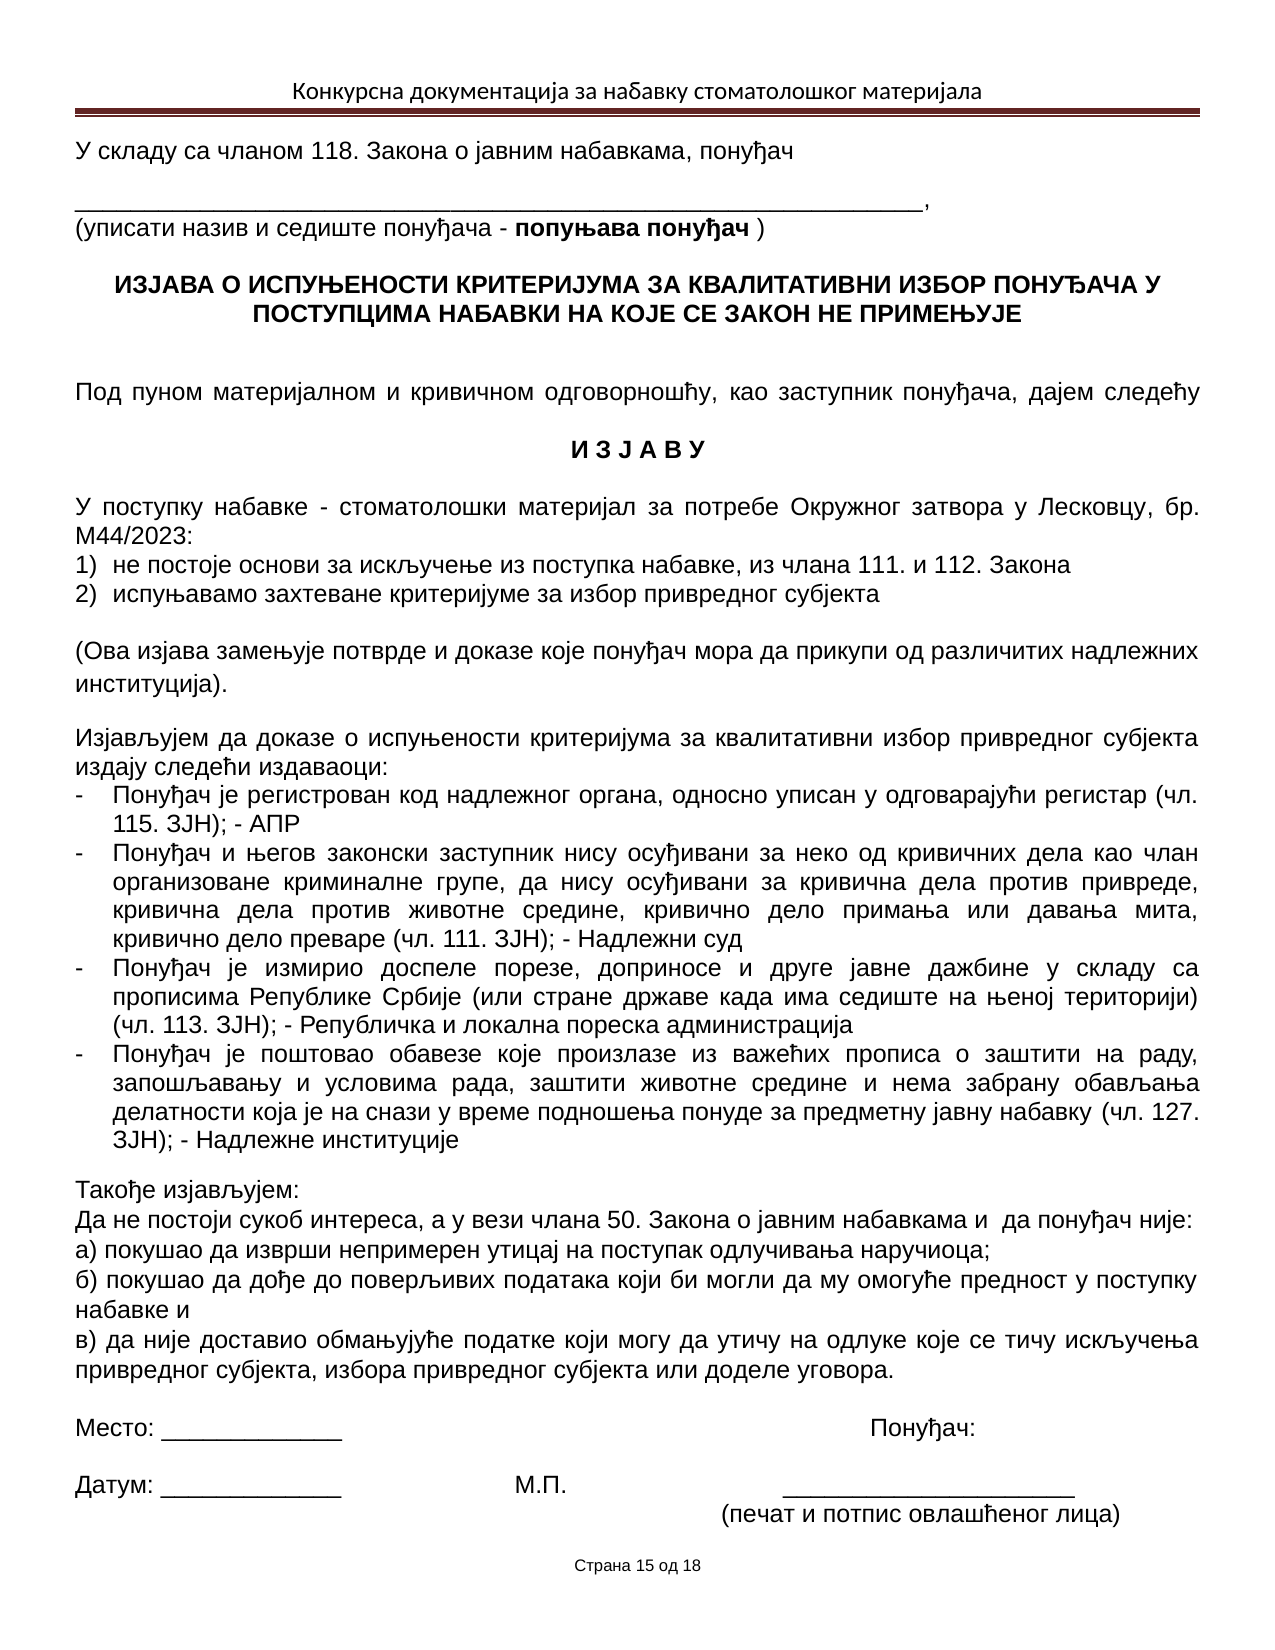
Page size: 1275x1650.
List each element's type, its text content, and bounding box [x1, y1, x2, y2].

text в) да није доставио обмањујуће податке који могу да утичу на одлуке које се тичу искључења привредног субјекта, избора привредног субјекта или доделе уговора. [75, 1324, 1200, 1384]
text а) покушао да изврши непримерен утицај на поступак одлучивања наручиоца; [75, 1234, 1200, 1264]
text Такође изјављујем: [75, 1175, 1200, 1204]
text (Ова изјава замењује потврде и доказе које понуђач мора да прикупи од различитих надлежних институција). [75, 636, 1200, 698]
text ИЗЈАВА О ИСПУЊЕНОСТИ КРИТЕРИЈУМА ЗА КВАЛИТАТИВНИ ИЗБОР ПОНУЂАЧА У ПОСТУПЦИМА НАБАВКИ НА КОЈЕ СЕ ЗАКОН НЕ ПРИМЕЊУЈЕ [75, 270, 1200, 328]
text Датум: _____________ М.П. _____________________ [47, 1470, 1200, 1499]
list не постоје основи за искључење из поступка набавке, из члана 111. и 112. Закона [75, 550, 1200, 579]
list испуњавамо захтеване критеријуме за избор привредног субјекта [75, 579, 1200, 607]
text _____________________________________________________________, [75, 184, 1200, 213]
text б) покушао да дође до поверљивих података који би могли да му омогуће предност у поступку набавке и [75, 1264, 1200, 1324]
text Изјављујем да доказе о испуњености критеријума за квалитативни избор привредног субјекта издају следећи издаваоци: [75, 723, 1200, 781]
text У складу са чланом 118. Закона о јавним набавкама, понуђач [75, 136, 1200, 165]
text Под пуном материјалном и кривичном одговорношћу, као заступник понуђача, дајем следећу [75, 377, 1200, 435]
text (уписати назив и седиште понуђача - попуњава понуђач ) [75, 213, 1200, 242]
list Понуђач је регистрован код надлежног органа, односно уписан у одговарајући регистар (чл. 115. ЗЈН); - АПР [75, 781, 1200, 838]
text (печат и потпис овлашћеног лица) [75, 1499, 1200, 1528]
list Понуђач је поштовао обавезе које произлазе из важећих прописа о заштити на раду, запошљавању и условима рада, заштити животне средине и нема забрану обављања делатности која је на снази у време подношења понуде за предметну јавну набавку (чл. 127. ЗЈН); - Надлежне институције [75, 1039, 1200, 1154]
text И З Ј А В У [75, 435, 1200, 464]
list Понуђач је измирио доспеле порезе, доприносе и друге јавне дажбине у складу са прописима Републике Србије (или стране државе када има седиште на њеној територији) (чл. 113. ЗЈН); - Републичка и локална пореска администрација [75, 953, 1200, 1039]
text У поступку набавке - стоматолошки материјал за потребе Окружног затвора у Лесковцу, бр. М44/2023: [75, 492, 1200, 550]
text Место: _____________ Понуђач: [75, 1413, 1200, 1441]
list Понуђач и његов законски заступник нису осуђивани за неко од кривичних дела као члан организоване криминалне групе, да нису осуђивани за кривична дела против привреде, кривична дела против животне средине, кривично дело примања или давања мита, кривично дело преваре (чл. 111. ЗЈН); - Надлежни суд [75, 838, 1200, 953]
text Да не постоји сукоб интереса, а у вези члана 50. Закона о јавним набавкама и да понуђач није: [75, 1204, 1200, 1234]
